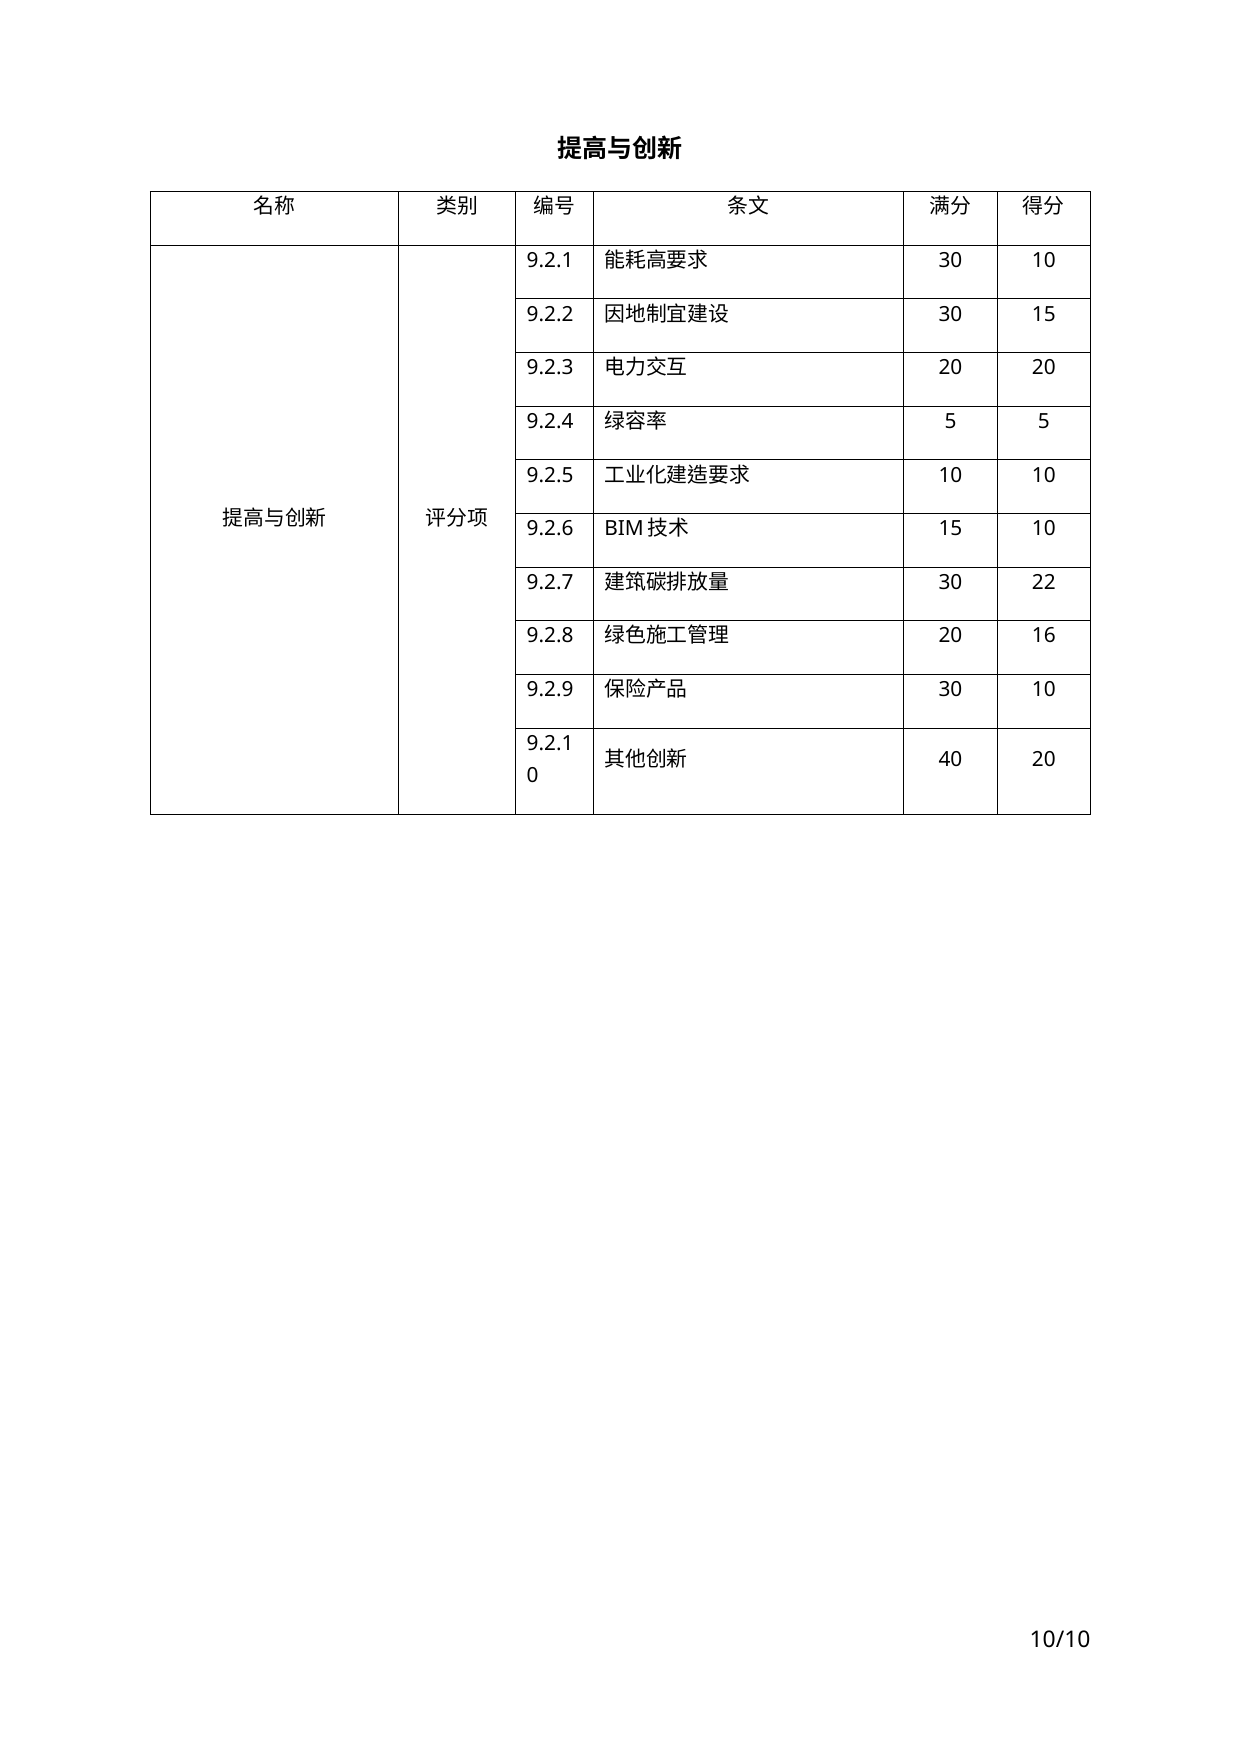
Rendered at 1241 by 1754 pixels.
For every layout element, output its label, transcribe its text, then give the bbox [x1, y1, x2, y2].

table_cell 10 [904, 460, 997, 513]
table_cell 9.2.2 [516, 299, 593, 352]
table_cell 9.2.5 [516, 460, 593, 513]
table_cell 15 [904, 514, 997, 566]
table_cell 16 [998, 621, 1090, 674]
table_cell 10 [998, 246, 1090, 298]
table_header 满分 [904, 192, 997, 244]
table_cell BIM技术 [594, 514, 903, 566]
table_cell 工业化建造要求 [594, 460, 903, 513]
table_cell 9.2.4 [516, 407, 593, 459]
table_cell 9.2.8 [516, 621, 593, 674]
table_cell 绿色施工管理 [594, 621, 903, 674]
table_cell 9.2.9 [516, 675, 593, 727]
text 提高与创新 [150, 131, 1090, 165]
table_cell 20 [998, 353, 1090, 406]
table_cell 电力交互 [594, 353, 903, 406]
table_cell 5 [998, 407, 1090, 459]
table_cell 10 [998, 460, 1090, 513]
table_header 名称 [151, 192, 398, 244]
table_cell 9.2.7 [516, 568, 593, 620]
table_cell 建筑碳排放量 [594, 568, 903, 620]
table_cell 评分项 [399, 246, 515, 814]
table_cell 10 [998, 514, 1090, 566]
table_cell 10 [998, 675, 1090, 727]
table_cell 30 [904, 299, 997, 352]
table_header 条文 [594, 192, 903, 244]
table_cell 30 [904, 675, 997, 727]
table_cell 其他创新 [594, 729, 903, 814]
table_cell 9.2.10 [516, 729, 593, 814]
table_cell 9.2.3 [516, 353, 593, 406]
table_cell 因地制宜建设 [594, 299, 903, 352]
table_cell 能耗高要求 [594, 246, 903, 298]
table_cell 40 [904, 729, 997, 814]
table_cell 30 [904, 568, 997, 620]
table_cell 15 [998, 299, 1090, 352]
table_cell 9.2.6 [516, 514, 593, 566]
table_cell 绿容率 [594, 407, 903, 459]
table_cell 22 [998, 568, 1090, 620]
table_cell 5 [904, 407, 997, 459]
table_cell 9.2.1 [516, 246, 593, 298]
table_cell 30 [904, 246, 997, 298]
table_cell 20 [904, 621, 997, 674]
table_header 得分 [998, 192, 1090, 244]
table_cell 保险产品 [594, 675, 903, 727]
table_cell 提高与创新 [151, 246, 398, 814]
table_header 类别 [399, 192, 515, 244]
table_header 编号 [516, 192, 593, 244]
table_cell 20 [904, 353, 997, 406]
table_cell 20 [998, 729, 1090, 814]
